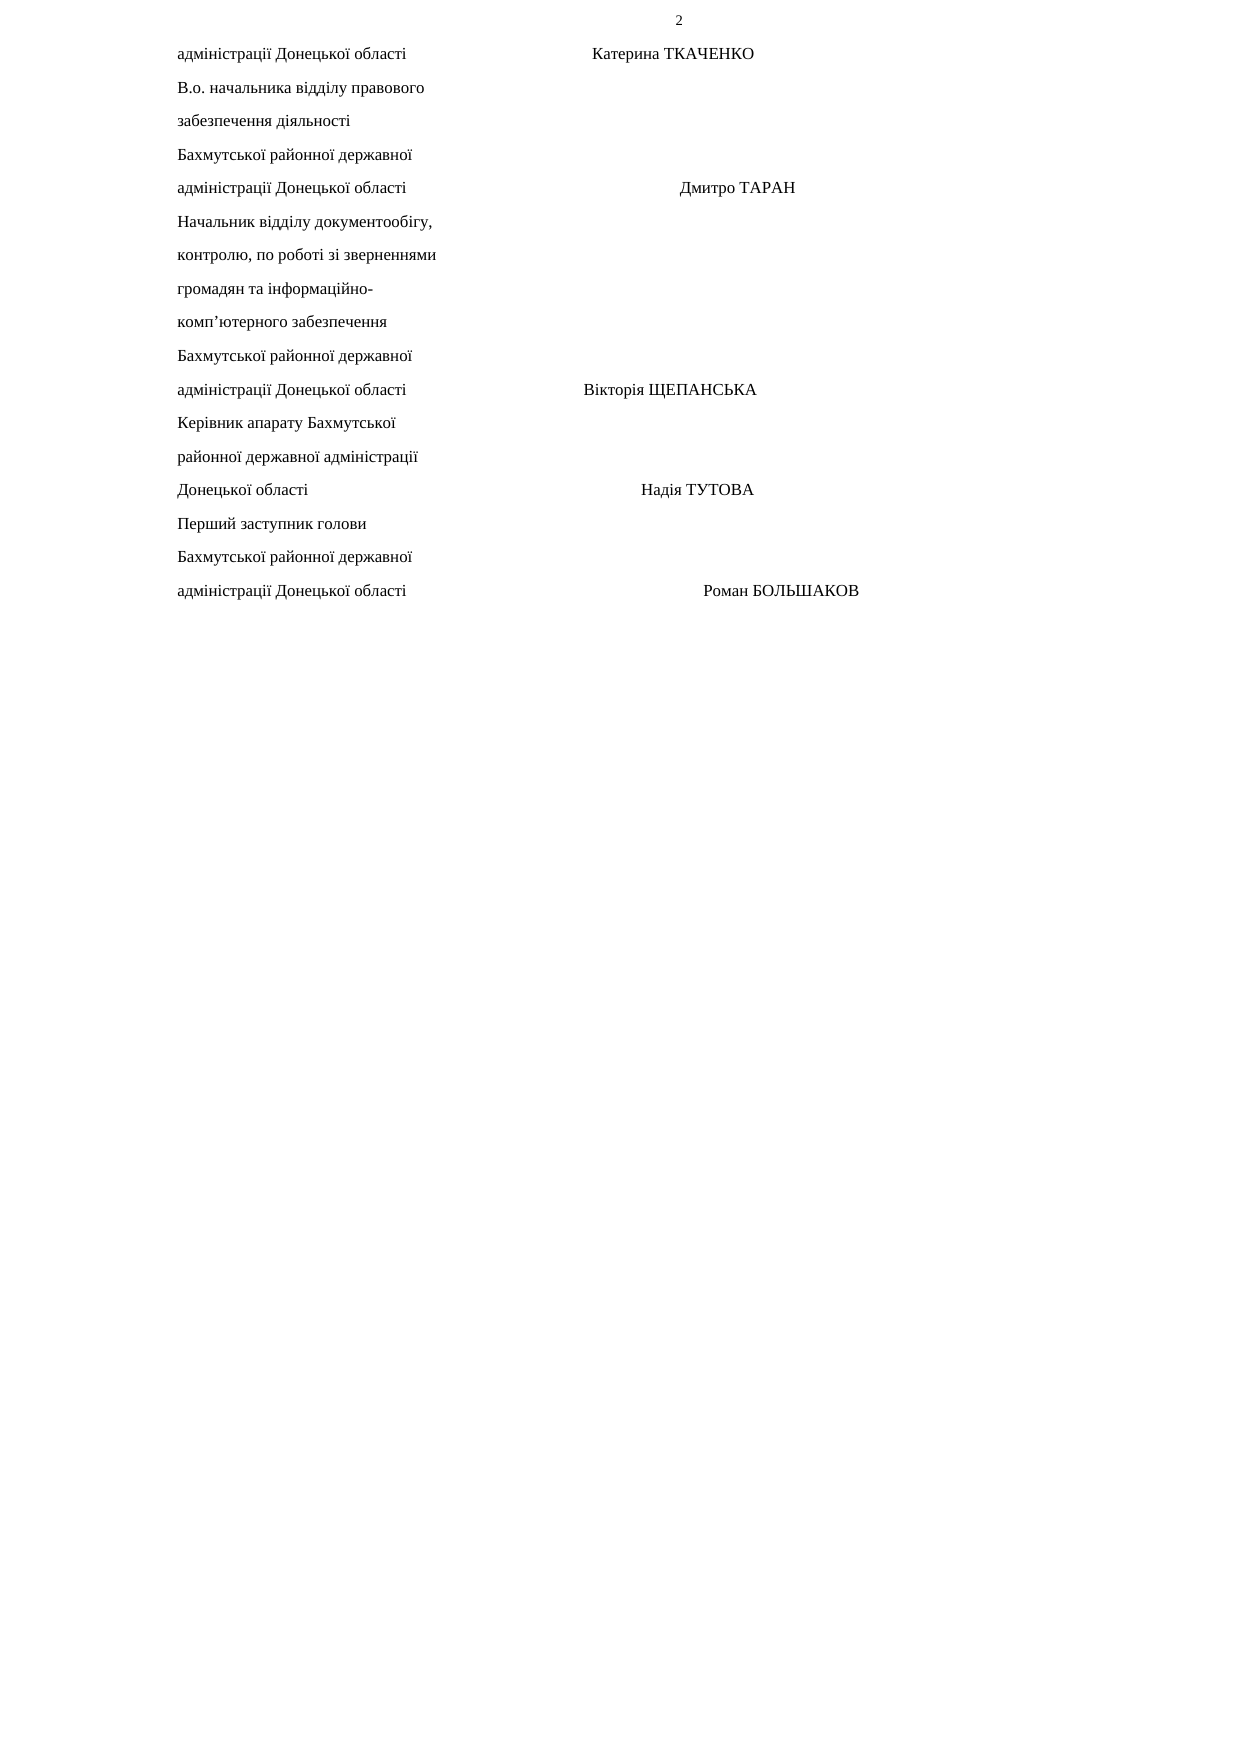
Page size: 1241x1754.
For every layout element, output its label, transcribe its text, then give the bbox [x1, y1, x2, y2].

text контролю, по роботі зі зверненнями [177, 231, 1181, 264]
text адміністрації Донецької області Катерина ТКАЧЕНКО [177, 29, 1181, 63]
text Бахмутської районної державної [177, 332, 1181, 365]
text районної державної адміністрації [177, 432, 1181, 466]
text адміністрації Донецької області Дмитро ТАРАН [177, 164, 1181, 197]
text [177, 130, 1181, 164]
text адміністрації Донецької області Роман БОЛЬШАКОВ [177, 567, 1181, 600]
text комп’ютерного забезпечення [177, 298, 1181, 332]
text громадян та інформаційно- [177, 264, 1181, 298]
text забезпечення діяльності [177, 97, 1181, 130]
text Перший заступник голови [177, 499, 1181, 533]
text Керівник апарату Бахмутської [177, 399, 1181, 432]
text В.о. начальника відділу правового [177, 63, 1181, 97]
text адміністрації Донецької області Вікторія ЩЕПАНСЬКА [177, 365, 1181, 399]
text Донецької області Надія ТУТОВА [177, 466, 1181, 499]
text Бахмутської районної державної [177, 533, 1181, 567]
text Начальник відділу документообігу, [177, 197, 1181, 231]
